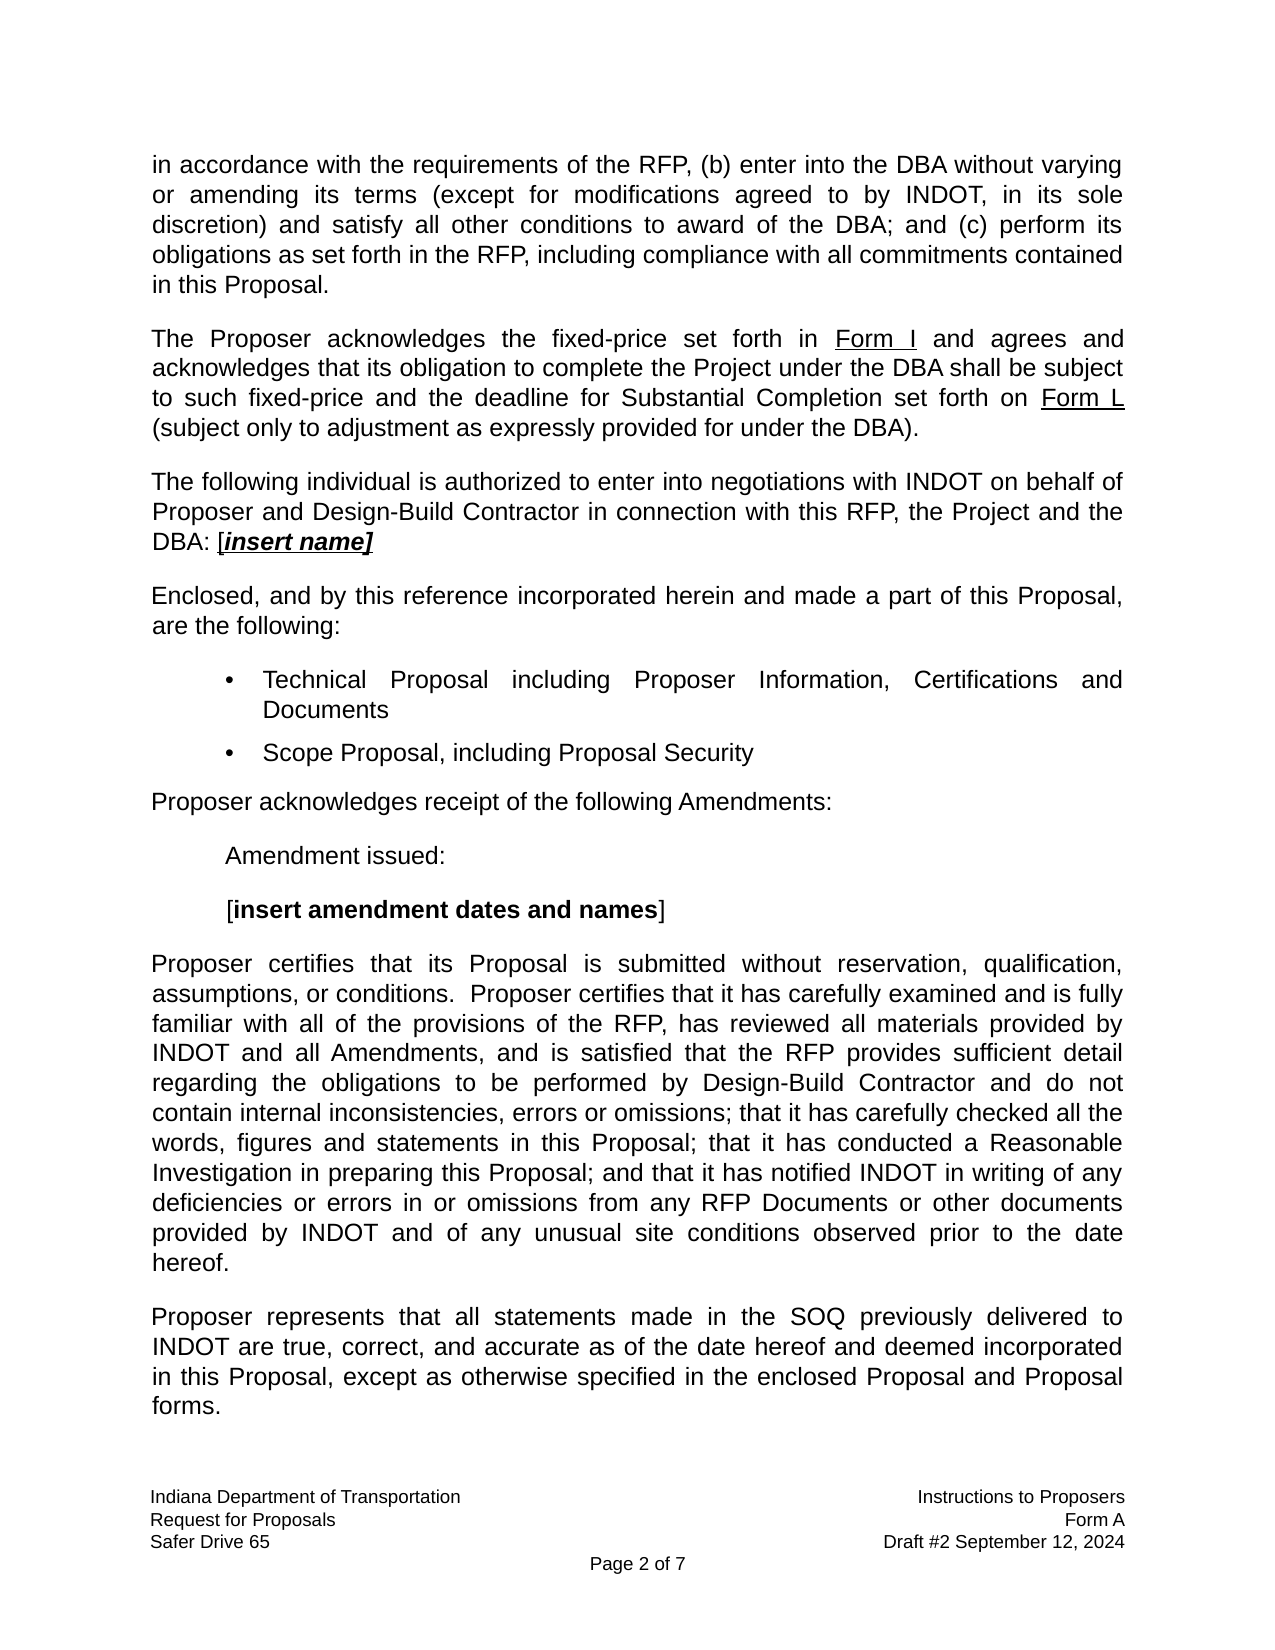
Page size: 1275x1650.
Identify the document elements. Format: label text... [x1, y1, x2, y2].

text Proposer represents that all statements made in the SOQ previously delivered to INDOT are true, correct, and accurate as of the date hereof and deemed incorporated in this Proposal, except as otherwise specified in the enclosed Proposal and Proposal forms. [151, 1302, 1125, 1420]
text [151, 150, 1125, 298]
text Proposer certifies that its Proposal is submitted without reservation, qualification, assumptions, or conditions. Proposer certifies that it has carefully examined and is fully familiar with all of the provisions of the RFP, has reviewed all materials provided by INDOT and all Amendments, and is satisfied that the RFP provides sufficient detail regarding the obligations to be performed by Design-Build Contractor and do not contain internal inconsistencies, errors or omissions; that it has carefully checked all the words, figures and statements in this Proposal; that it has conducted a Reasonable Investigation in preparing this Proposal; and that it has notified INDOT in writing of any deficiencies or errors in or omissions from any RFP Documents or other documents provided by INDOT and of any unusual site conditions observed prior to the date hereof. [151, 949, 1125, 1276]
list Technical Proposal including Proposer Information, Certifications and Documents [225, 665, 1125, 723]
text Amendment issued: [225, 841, 1125, 869]
text [insert amendment dates and names] [226, 895, 1125, 923]
list Scope Proposal, including Proposal Security [225, 738, 1125, 767]
text The Proposer acknowledges the fixed-price set forth in Form I and agrees and acknowledges that its obligation to complete the Project under the DBA shall be subject to such fixed-price and the deadline for Substantial Completion set forth on Form L (subject only to adjustment as expressly provided for under the DBA). [151, 323, 1125, 442]
text The following individual is authorized to enter into negotiations with INDOT on behalf of Proposer and Design-Build Contractor in connection with this RFP, the Project and the DBA: [insert name] [151, 467, 1125, 556]
text Proposer acknowledges receipt of the following Amendments: [151, 787, 1125, 816]
text Enclosed, and by this reference incorporated herein and made a part of this Proposal, are the following: [151, 581, 1125, 639]
